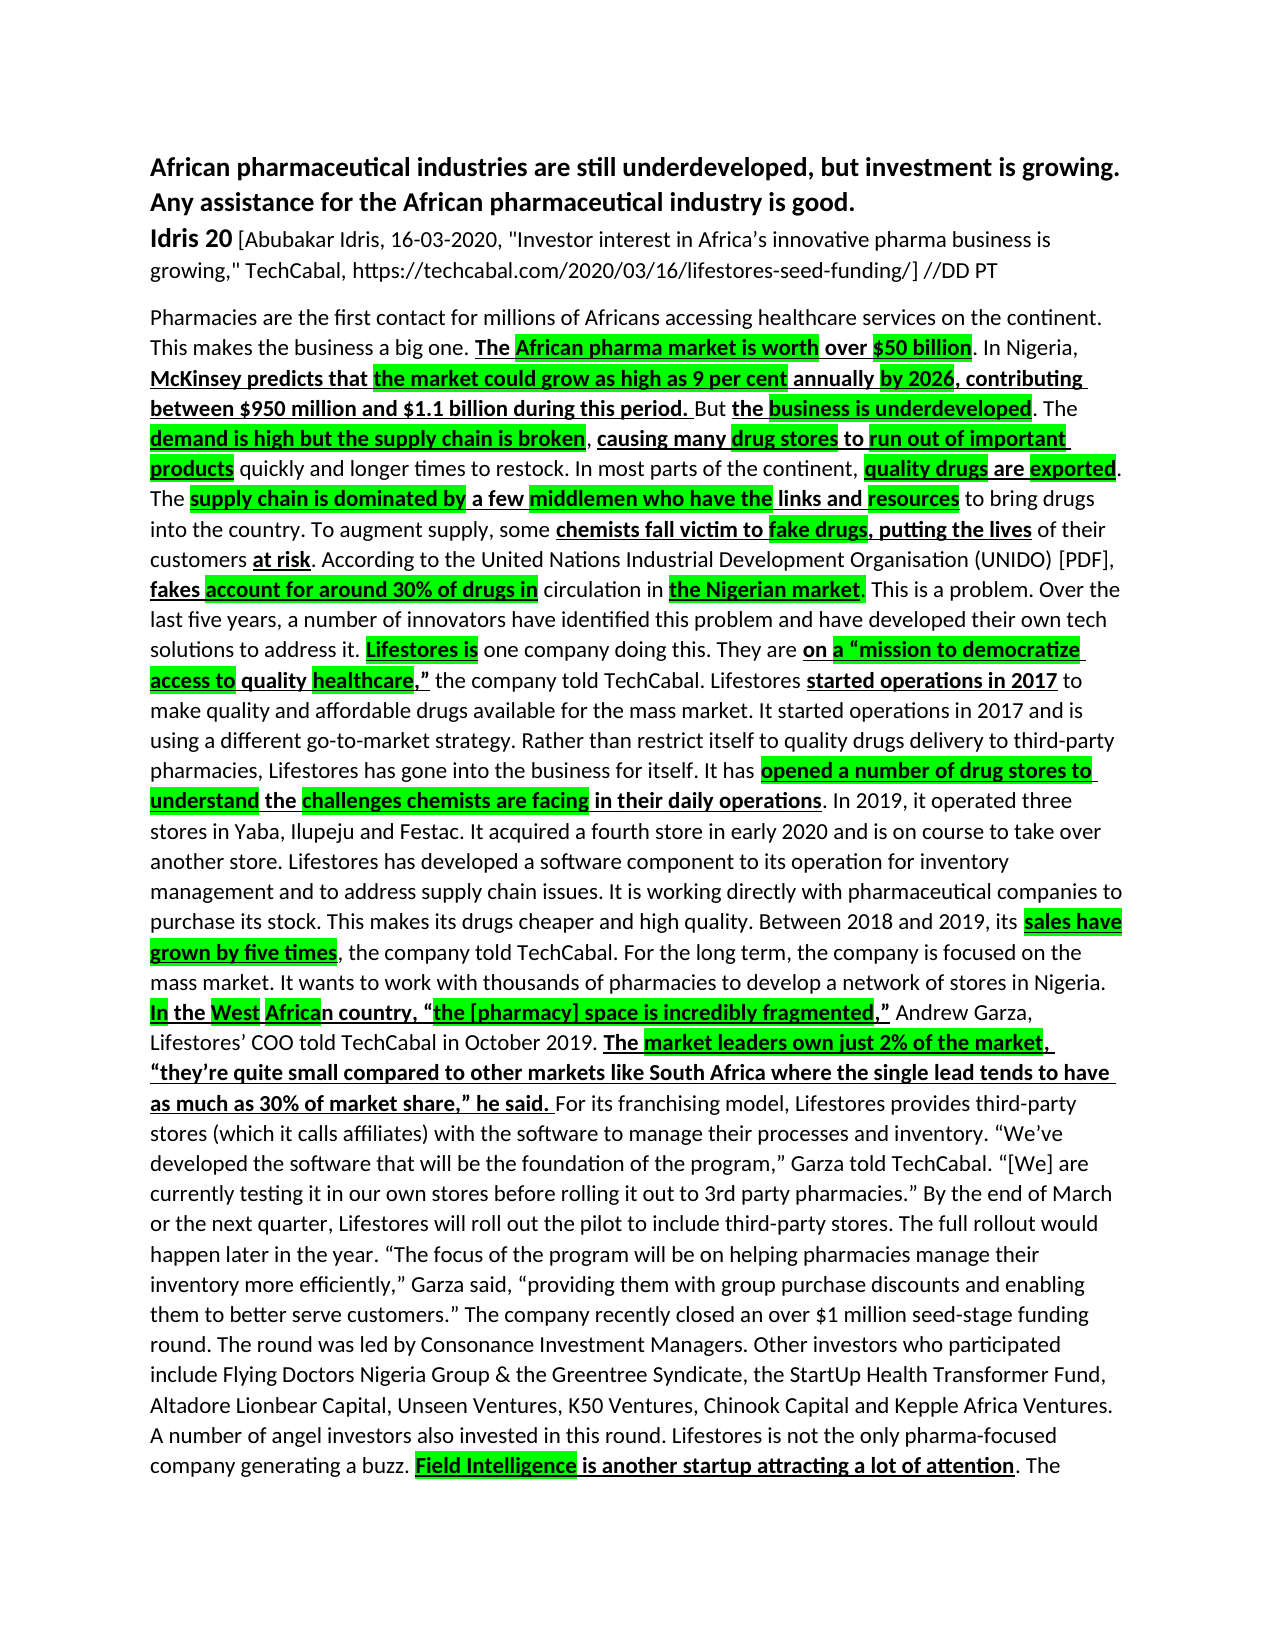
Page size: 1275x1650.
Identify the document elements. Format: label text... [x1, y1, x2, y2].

text Idris 20 [Abubakar Idris, 16-03-2020, "Investor interest in Africa’s innovative pharma business is growing," TechCabal, https://techcabal.com/2020/03/16/lifestores-seed-funding/] //DD PT [150, 221, 1125, 284]
subtitle African pharmaceutical industries are still underdeveloped, but investment is growing. Any assistance for the African pharmaceutical industry is good. [150, 150, 1125, 219]
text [150, 303, 1125, 1479]
